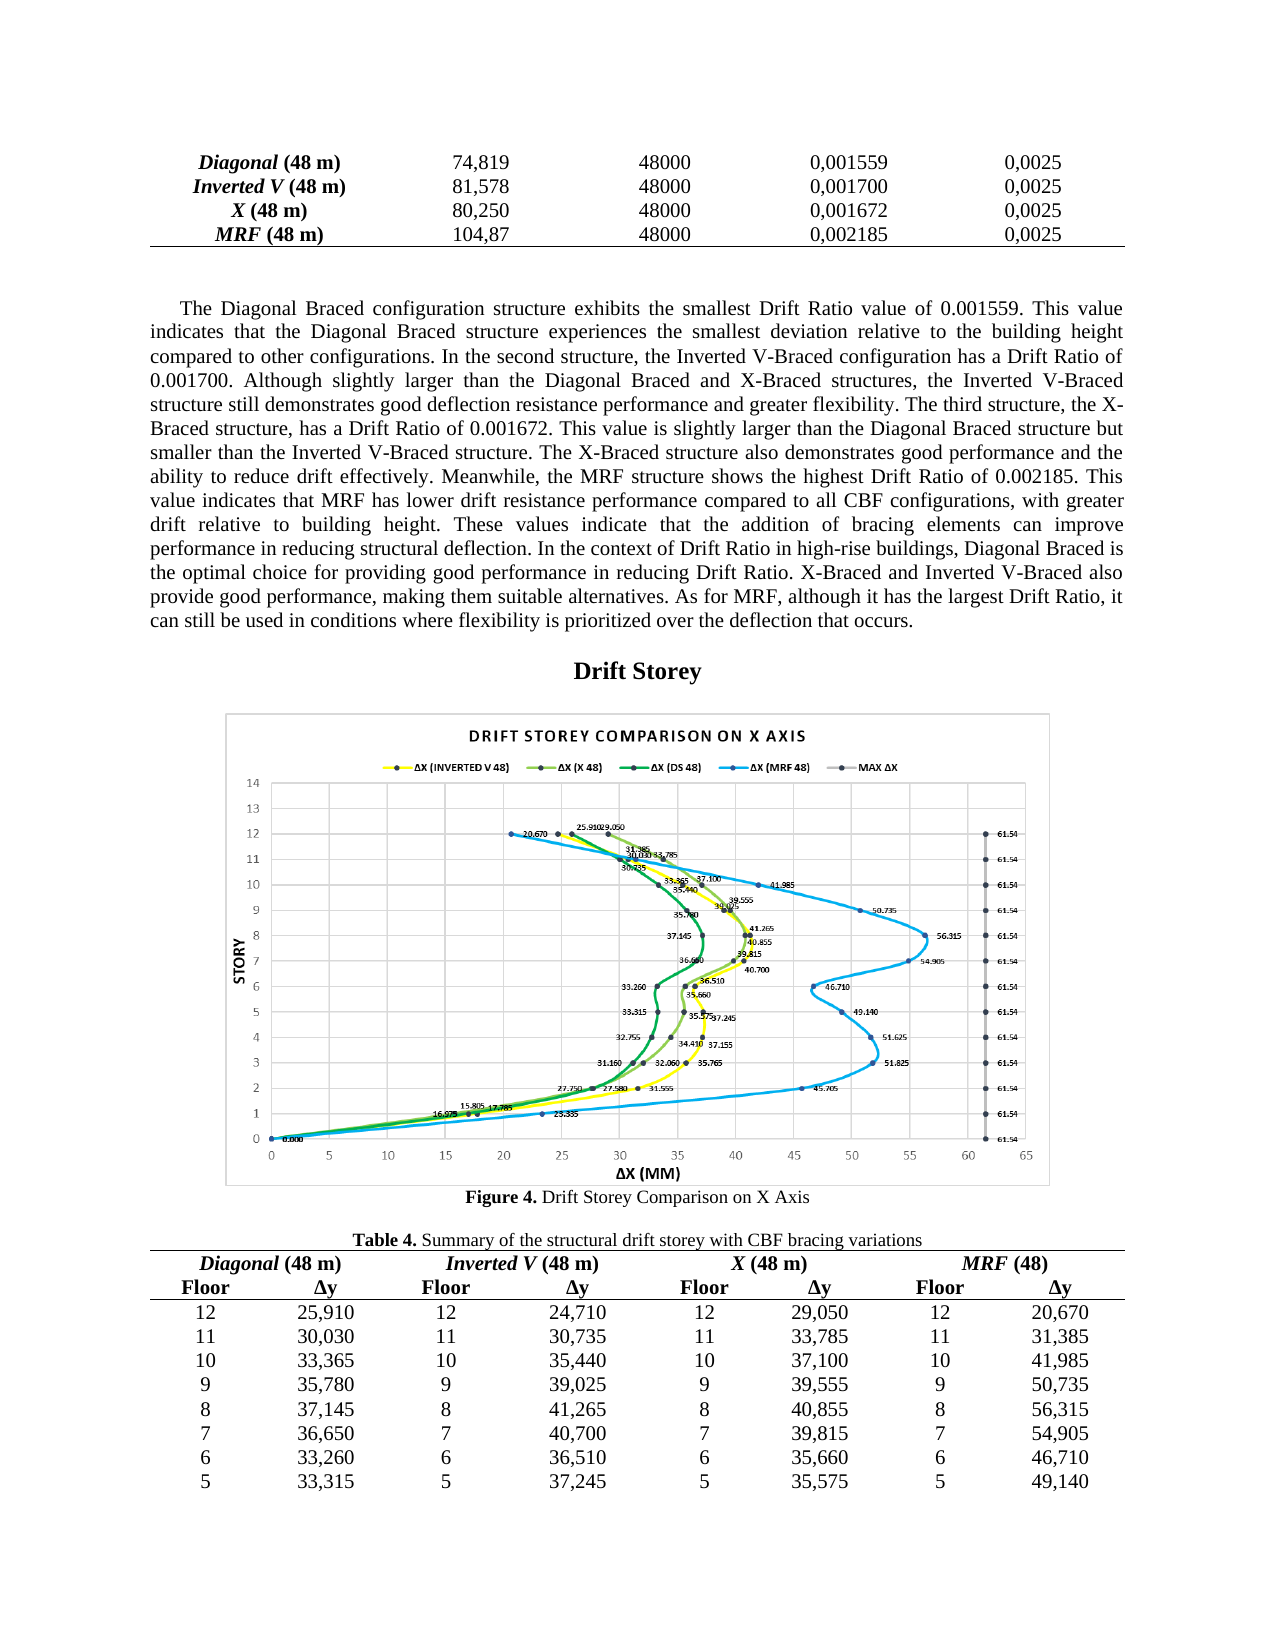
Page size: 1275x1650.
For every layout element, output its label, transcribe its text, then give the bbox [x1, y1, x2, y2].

table_cell 54,905 [995, 1421, 1125, 1444]
table_cell 0,0025 [941, 174, 1125, 198]
table_cell 5 [390, 1469, 501, 1493]
table_cell 39,555 [755, 1373, 884, 1396]
table_cell 9 [654, 1373, 755, 1396]
table_cell 8 [150, 1396, 261, 1421]
table_cell 6 [654, 1445, 755, 1469]
table_cell 48000 [573, 198, 757, 222]
text Figure 4. Drift Storey Comparison on X Axis [150, 1186, 1125, 1208]
table_cell Δy [261, 1275, 390, 1299]
table_cell 39,815 [755, 1421, 884, 1444]
table_cell 0,002185 [757, 222, 941, 246]
table_cell 37,245 [501, 1469, 654, 1493]
table_cell 7 [390, 1421, 501, 1444]
table_cell Diagonal (48 m) [150, 150, 388, 174]
table_cell 0,0025 [941, 150, 1125, 174]
table_cell 6 [390, 1445, 501, 1469]
table_cell Floor [390, 1275, 501, 1299]
table_cell 35,440 [501, 1348, 654, 1372]
table_cell Floor [885, 1275, 995, 1299]
table_cell 0,0025 [941, 222, 1125, 246]
table_cell 8 [885, 1396, 995, 1421]
text Table 4. Summary of the structural drift storey with CBF bracing variations [150, 1228, 1125, 1250]
table_cell 20,670 [995, 1300, 1125, 1324]
table_cell 41,985 [995, 1348, 1125, 1372]
table_cell 25,910 [261, 1300, 390, 1324]
table_cell 8 [390, 1396, 501, 1421]
table_cell 5 [150, 1469, 261, 1493]
table_cell 104,87 [389, 222, 573, 246]
table_cell 12 [150, 1300, 261, 1324]
table_cell 80,250 [389, 198, 573, 222]
table_cell 12 [885, 1300, 995, 1324]
table_cell 33,365 [261, 1348, 390, 1372]
table_cell 7 [654, 1421, 755, 1444]
table_cell 33,315 [261, 1469, 390, 1493]
table_header Inverted V (48 m) [390, 1251, 654, 1275]
table_cell 0,001700 [757, 174, 941, 198]
text The Diagonal Braced configuration structure exhibits the smallest Drift Ratio value of 0.001559. This value indicates that the Diagonal Braced structure experiences the smallest deviation relative to the building height compared to other configurations. In the second structure, the Inverted V-Braced configuration has a Drift Ratio of 0.001700. Although slightly larger than the Diagonal Braced and X-Braced structures, the Inverted V-Braced structure still demonstrates good deflection resistance performance and greater flexibility. The third structure, the X-Braced structure, has a Drift Ratio of 0.001672. This value is slightly larger than the Diagonal Braced structure but smaller than the Inverted V-Braced structure. The X-Braced structure also demonstrates good performance and the ability to reduce drift effectively. Meanwhile, the MRF structure shows the highest Drift Ratio of 0.002185. This value indicates that MRF has lower drift resistance performance compared to all CBF configurations, with greater drift relative to building height. These values indicate that the addition of bracing elements can improve performance in reducing structural deflection. In the context of Drift Ratio in high-rise buildings, Diagonal Braced is the optimal choice for providing good performance in reducing Drift Ratio. X-Braced and Inverted V-Braced also provide good performance, making them suitable alternatives. As for MRF, although it has the largest Drift Ratio, it can still be used in conditions where flexibility is prioritized over the deflection that occurs. [150, 295, 1125, 632]
table_cell 11 [885, 1324, 995, 1348]
table_cell 49,140 [995, 1469, 1125, 1493]
table_cell 11 [390, 1324, 501, 1348]
table_cell 6 [885, 1445, 995, 1469]
table_cell 40,700 [501, 1421, 654, 1444]
table_cell 11 [654, 1324, 755, 1348]
table_cell 9 [390, 1373, 501, 1396]
text Drift Storey [150, 656, 1125, 685]
picture [225, 713, 1050, 1186]
table_cell 5 [654, 1469, 755, 1493]
table_cell 41,265 [501, 1396, 654, 1421]
table_cell 0,001672 [757, 198, 941, 222]
table_cell 24,710 [501, 1300, 654, 1324]
table_cell MRF (48 m) [150, 222, 388, 246]
table_cell 36,650 [261, 1421, 390, 1444]
table_cell 11 [150, 1324, 261, 1348]
table_cell 81,578 [389, 174, 573, 198]
table_cell 30,030 [261, 1324, 390, 1348]
table_cell 40,855 [755, 1396, 884, 1421]
table_cell 7 [150, 1421, 261, 1444]
table_cell 30,735 [501, 1324, 654, 1348]
table_cell Inverted V (48 m) [150, 174, 388, 198]
table_cell 0,001559 [757, 150, 941, 174]
table_cell 56,315 [995, 1396, 1125, 1421]
table_header Diagonal (48 m) [150, 1251, 390, 1275]
table_cell 39,025 [501, 1373, 654, 1396]
table_cell 50,735 [995, 1373, 1125, 1396]
table_cell 37,145 [261, 1396, 390, 1421]
table_cell 12 [654, 1300, 755, 1324]
table_cell Δy [501, 1275, 654, 1299]
table_cell 48000 [573, 222, 757, 246]
table_header X (48 m) [654, 1251, 884, 1275]
table_cell 74,819 [389, 150, 573, 174]
table_cell 35,660 [755, 1445, 884, 1469]
table_cell 33,785 [755, 1324, 884, 1348]
table_cell 35,780 [261, 1373, 390, 1396]
table_cell 10 [390, 1348, 501, 1372]
table_cell Floor [150, 1275, 261, 1299]
table_header MRF (48) [885, 1251, 1125, 1275]
table_cell 29,050 [755, 1300, 884, 1324]
table_cell 9 [150, 1373, 261, 1396]
table_cell 8 [654, 1396, 755, 1421]
table_cell 33,260 [261, 1445, 390, 1469]
table_cell 48000 [573, 174, 757, 198]
table_cell 48000 [573, 150, 757, 174]
table_cell 37,100 [755, 1348, 884, 1372]
table_cell Floor [654, 1275, 755, 1299]
table_cell 0,0025 [941, 198, 1125, 222]
table_cell 6 [150, 1445, 261, 1469]
table_cell 36,510 [501, 1445, 654, 1469]
table_cell 9 [885, 1373, 995, 1396]
table_cell Δy [995, 1275, 1125, 1299]
table_cell 7 [885, 1421, 995, 1444]
table_cell 46,710 [995, 1445, 1125, 1469]
table_cell 10 [150, 1348, 261, 1372]
table_cell X (48 m) [150, 198, 388, 222]
table_cell 10 [885, 1348, 995, 1372]
table_cell 5 [885, 1469, 995, 1493]
table_cell 10 [654, 1348, 755, 1372]
table_cell 35,575 [755, 1469, 884, 1493]
table_cell 31,385 [995, 1324, 1125, 1348]
table_cell Δy [755, 1275, 884, 1299]
table_cell 12 [390, 1300, 501, 1324]
